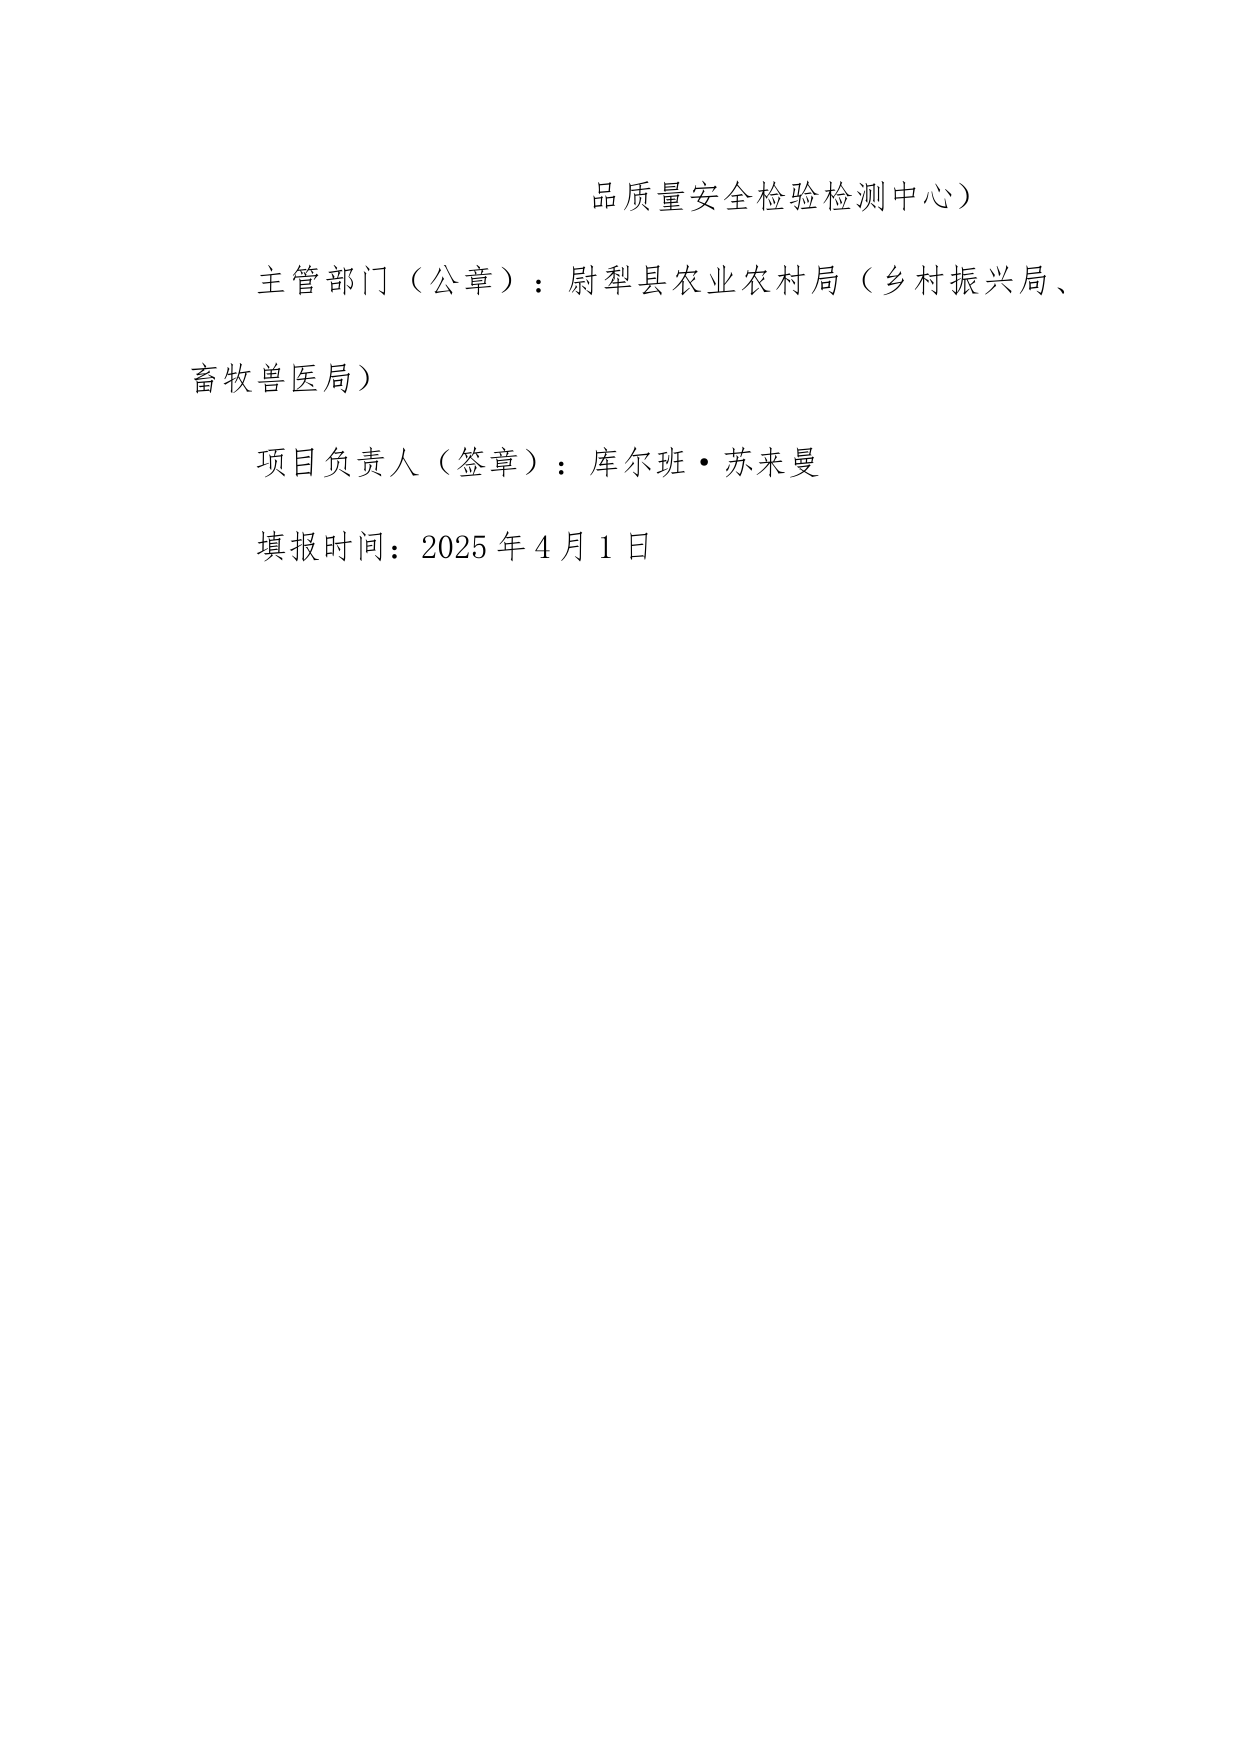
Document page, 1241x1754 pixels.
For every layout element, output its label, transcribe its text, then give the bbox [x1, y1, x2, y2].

text 项目负责人（签章）：库尔班·苏来曼 [187, 427, 1053, 492]
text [254, 162, 1053, 227]
text 填报时间：2025年4月1日 [187, 511, 1053, 576]
text 主管部门（公章）：尉犁县农业农村局（乡村振兴局、畜牧兽医局） [187, 246, 1053, 408]
